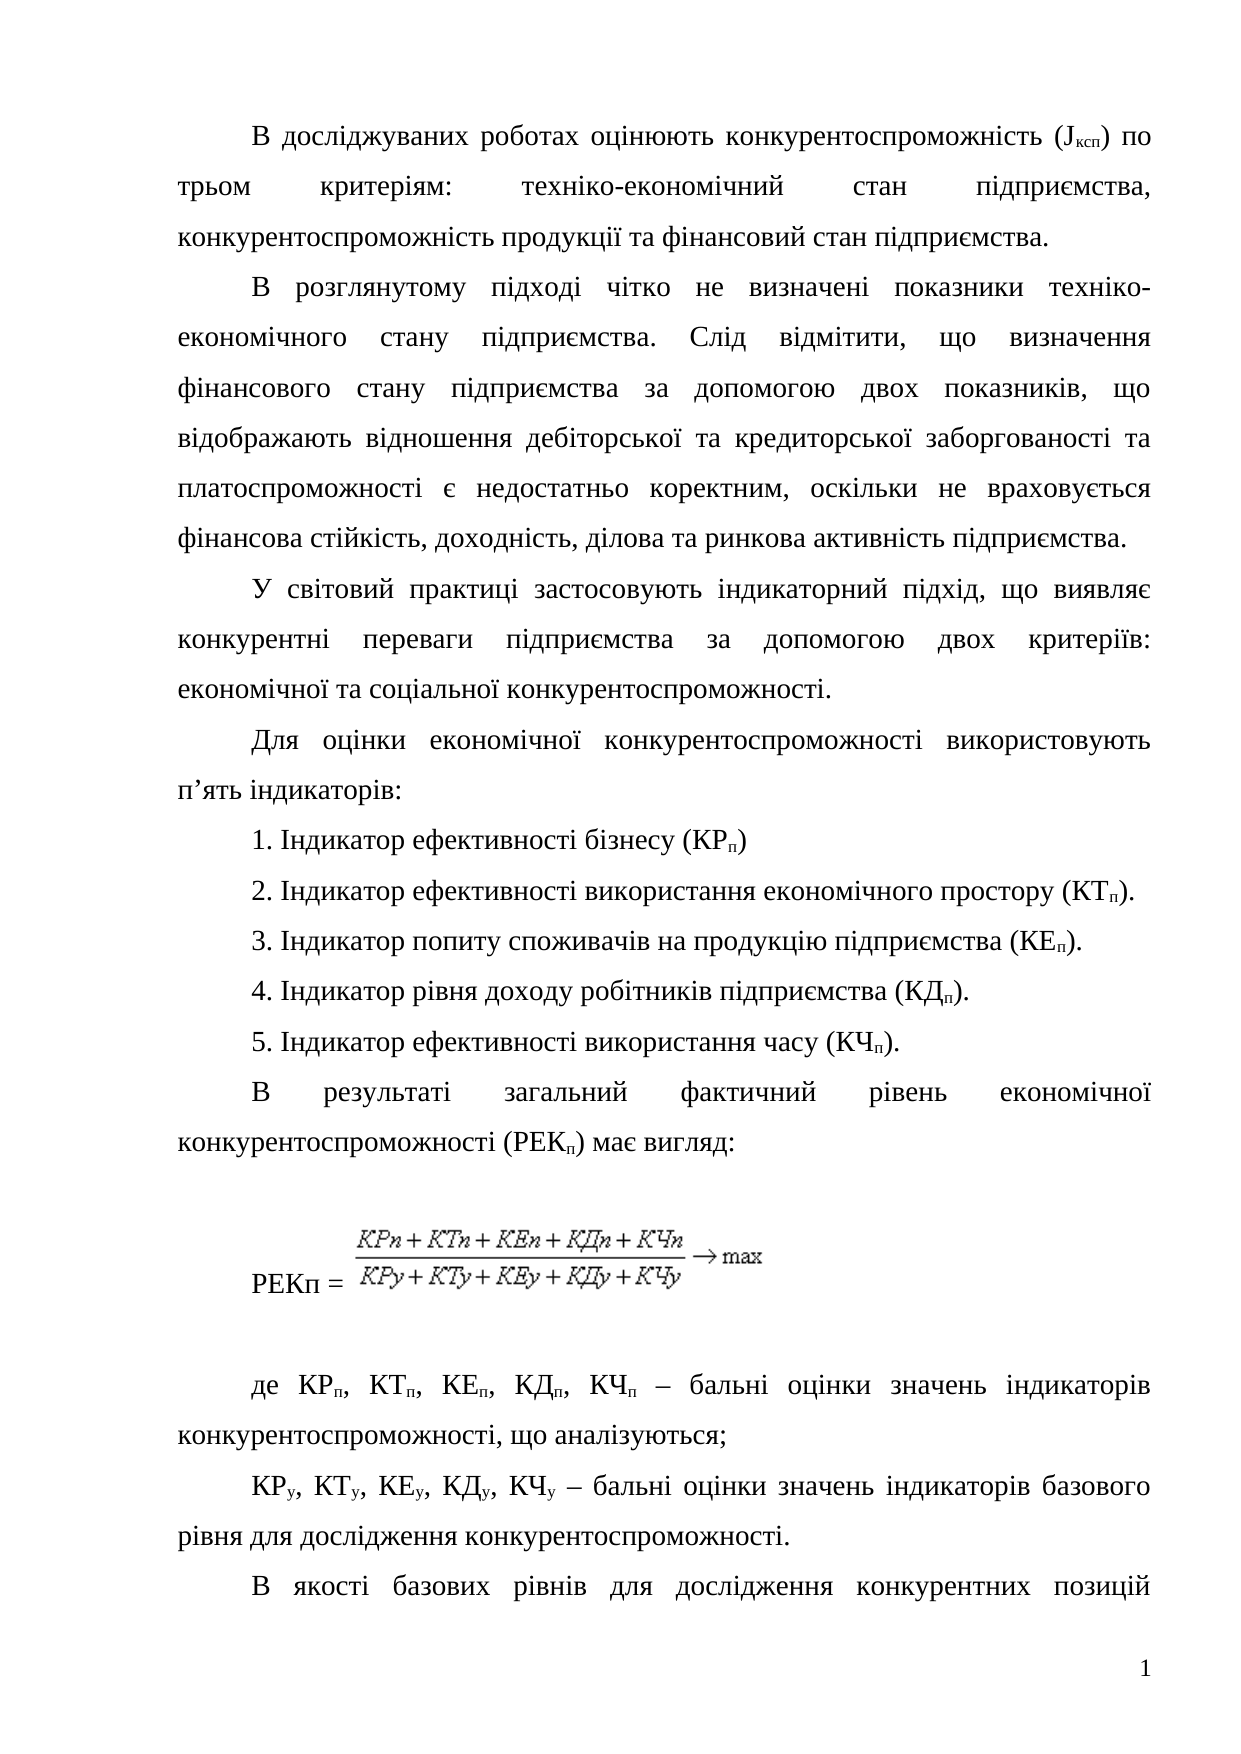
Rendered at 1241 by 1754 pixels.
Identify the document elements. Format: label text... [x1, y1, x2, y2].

text В розглянутому підході чітко не визначені показники техніко-економічного стану підприємства. Слід відмітити, що визначення фінансового стану підприємства за допомогою двох показників, що відображають відношення дебіторської та кредиторської заборгованості та платоспроможності є недостатньо коректним, оскільки не враховується фінансова стійкість, доходність, ділова та ринкова активність підприємства. [177, 269, 1152, 554]
text У світовий практиці застосовують індикаторний підхід, що виявляє конкурентні переваги підприємства за допомогою двох критеріїв: економічної та соціальної конкурентоспроможності. [177, 571, 1152, 705]
text КРу, КТу, КЕу, КДу, КЧу – бальні оцінки значень індикаторів базового рівня для дослідження конкурентоспроможності. [177, 1468, 1152, 1552]
picture [351, 1224, 770, 1294]
text де КРп, КТп, КЕп, КДп, КЧп – бальні оцінки значень індикаторів конкурентоспроможності, що аналізуються; [177, 1367, 1152, 1451]
text В результаті загальний фактичний рівень економічної конкурентоспроможності (РЕКп) має вигляд: [177, 1074, 1152, 1158]
text Для оцінки економічної конкурентоспроможності використовують п’ять індикаторів: [177, 722, 1152, 806]
text 2. Індикатор ефективності використання економічного простору (КТп). [177, 873, 1152, 906]
text В досліджуваних роботах оцінюють конкурентоспроможність (Jксп) по трьом критеріям: техніко-економічний стан підприємства, конкурентоспроможність продукції та фінансовий стан підприємства. [177, 118, 1152, 252]
text 5. Індикатор ефективності використання часу (КЧп). [177, 1024, 1152, 1057]
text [177, 1568, 1152, 1602]
text 3. Індикатор попиту споживачів на продукцію підприємства (КЕп). [177, 923, 1152, 957]
text 1. Індикатор ефективності бізнесу (КРп) [177, 822, 1152, 856]
text 4. Індикатор рівня доходу робітників підприємства (КДп). [177, 973, 1152, 1007]
